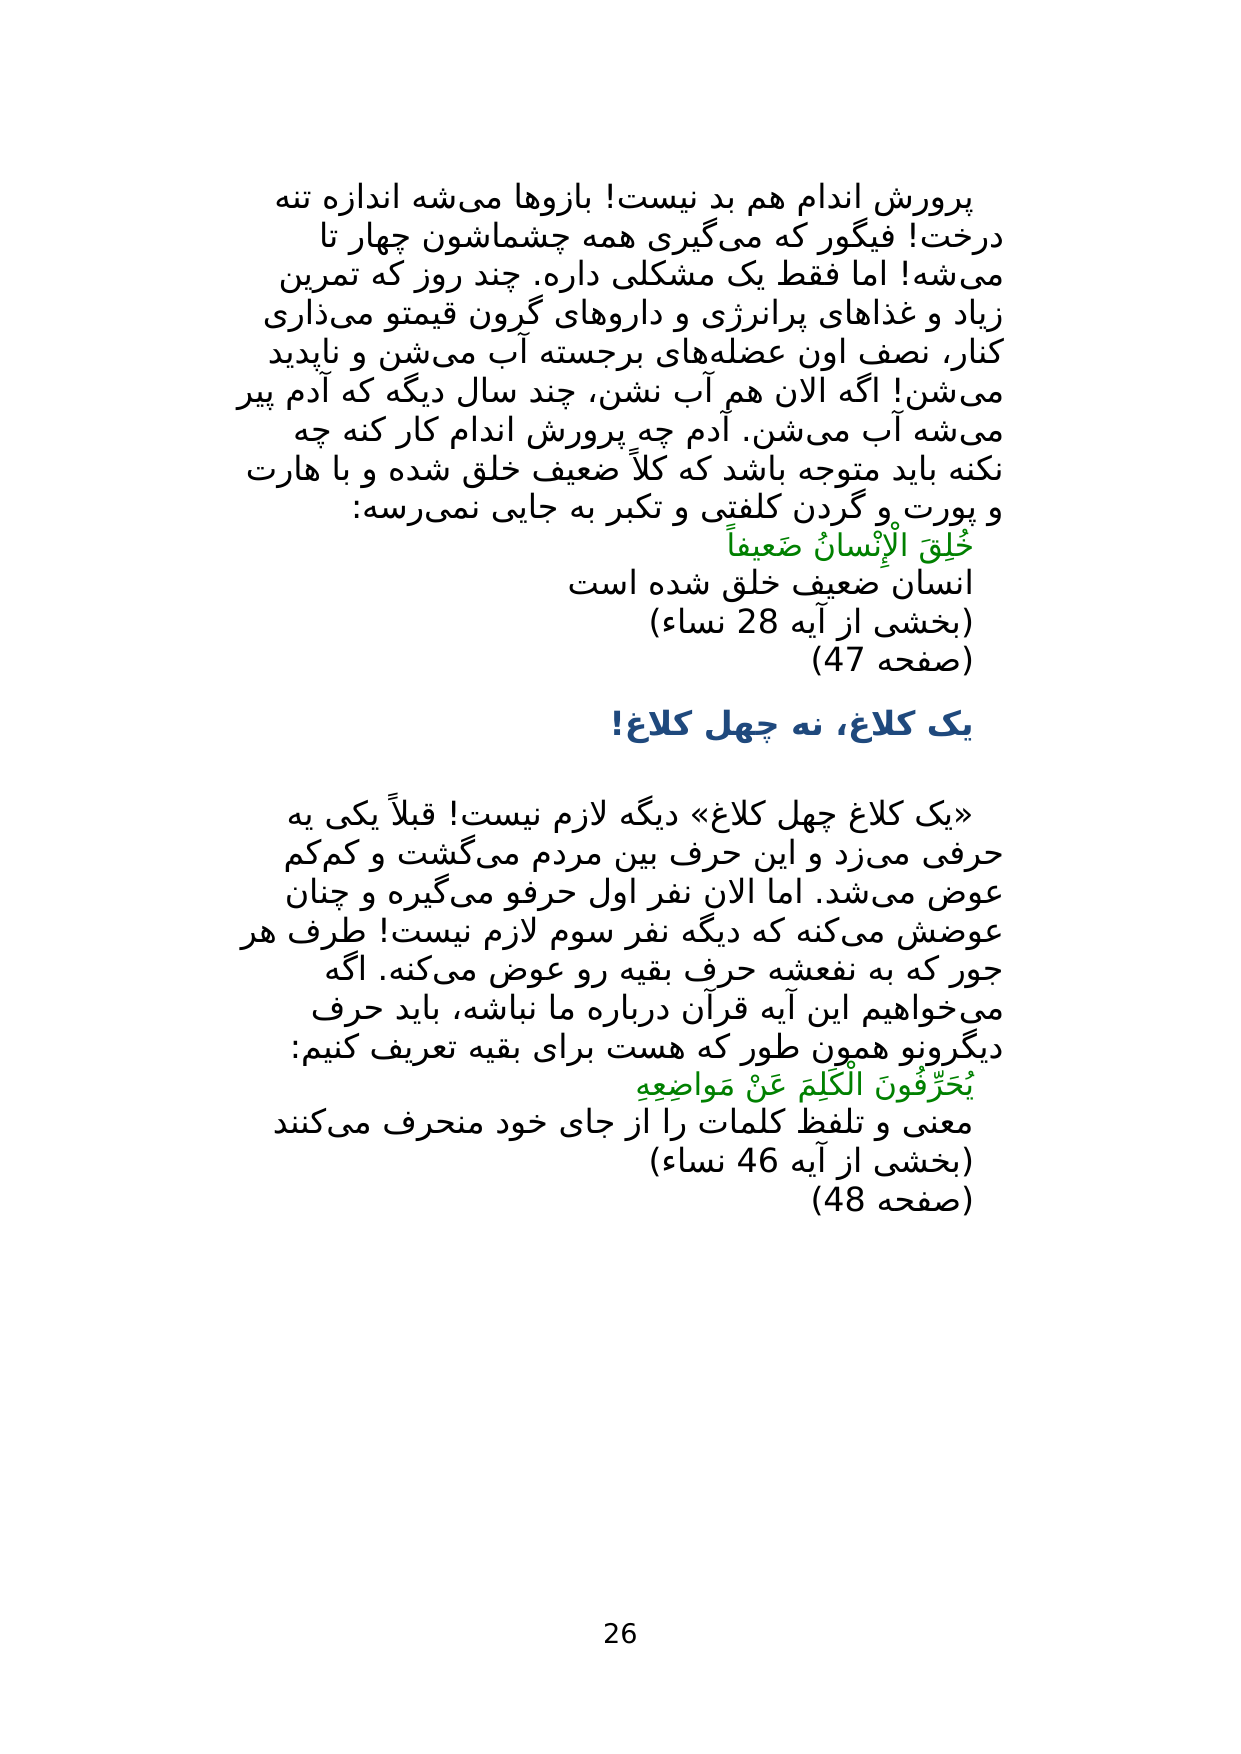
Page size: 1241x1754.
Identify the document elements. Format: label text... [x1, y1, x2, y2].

text خُلِقَ الْإِنْسانُ ضَعیفاً [236, 527, 1004, 563]
text «یک کلاغ چهل کلاغ» دیگه لازم نیست! قبلاً یکی یه حرفی می‌زد و این حرف بین مردم می‌گشت و کم‌کم عوض می‌شد. اما الان نفر اول حرفو می‌گیره و چنان عوضش می‌کنه که دیگه نفر سوم لازم نیست! طرف هر جور که به نفعشه حرف بقیه رو عوض می‌کنه. اگه می‌خواهیم این آیه قرآن درباره ما نباشه، باید حرف دیگرونو همون طور که هست برای بقیه تعریف کنیم: [236, 794, 1004, 1066]
text یُحَرِّفُونَ الْکَلِمَ عَنْ مَواضِعِهِ [236, 1066, 1004, 1103]
text پرورش اندام هم بد نیست! بازوها می‌شه اندازه تنه درخت! فیگور که می‌گیری همه چشماشون چهار تا می‌شه! اما فقط یک مشکلی داره. چند روز که تمرین زیاد و غذاهای پرانرژی و داروهای گرون قیمتو می‌ذاری کنار، نصف اون عضله‌های برجسته آب می‌شن و ناپدید می‌شن! اگه الان هم آب نشن، چند سال دیگه که آدم پیر می‌شه آب می‌شن. آدم چه پرورش اندام کار کنه چه نکنه باید متوجه باشد که کلاً ضعیف خلق شده و با هارت و پورت و گردن کلفتی و تکبر به جایی نمی‌رسه: [236, 177, 1004, 527]
subtitle یک کلاغ، نه چهل کلاغ! [236, 705, 1004, 744]
text (بخشی از آیه 28 نساء) [236, 602, 1004, 641]
text انسان ضعیف خلق شده است [236, 563, 1004, 602]
text (بخشی از آیه 46 نساء) [236, 1142, 1004, 1181]
text معنی و تلفظ کلمات را از جای خود منحرف می‌کنند [236, 1103, 1004, 1142]
text (صفحه 48) [236, 1181, 1004, 1219]
text (صفحه 47) [236, 641, 1004, 680]
